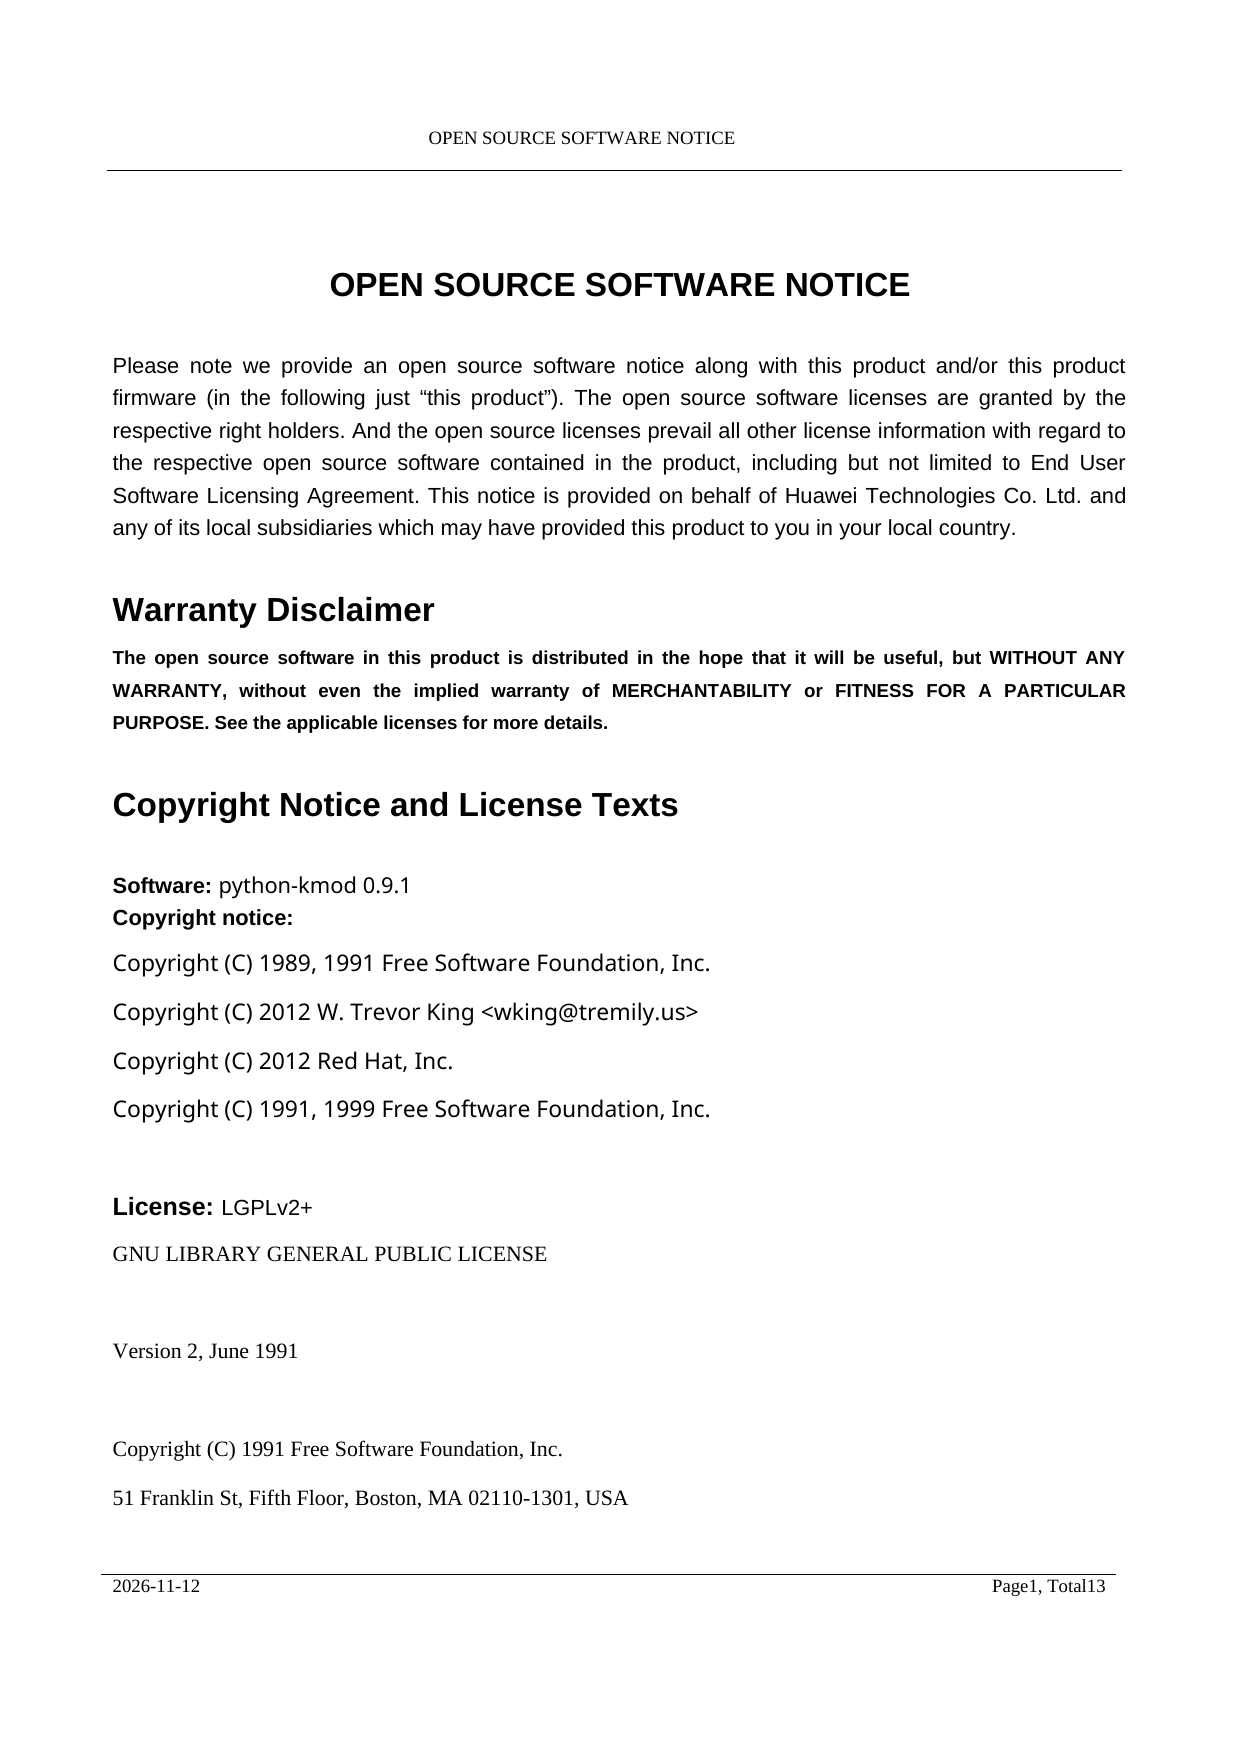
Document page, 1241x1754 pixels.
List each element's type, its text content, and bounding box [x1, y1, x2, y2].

text License: LGPLv2+ [112, 1190, 1128, 1223]
text Copyright (C) 1989, 1991 Free Software Foundation, Inc. Copyright (C) 2012 W. Trevor King <wking@tremily.us> Copyright (C) 2012 Red Hat, Inc. Copyright (C) 1991, 1999 Free Software Foundation, Inc. [112, 947, 1128, 1174]
text Copyright Notice and License Texts [112, 771, 1128, 836]
text OPEN SOURCE SOFTWARE NOTICE [112, 251, 1128, 316]
text Please note we provide an open source software notice along with this product and/or this product firmware (in the following just “this product”). The open source software licenses are granted by the respective right holders. And the open source licenses prevail all other license information with regard to the respective open source software contained in the product, including but not limited to End User Software Licensing Agreement. This notice is provided on behalf of Huawei Technologies Co. Ltd. and any of its local subsidiaries which may have provided this product to you in your local country. [112, 349, 1128, 544]
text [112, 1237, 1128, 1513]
text Copyright notice: [112, 901, 1128, 934]
text The open source software in this product is distributed in the hope that it will be useful, but WITHOUT ANY WARRANTY, without even the implied warranty of MERCHANTABILITY or FITNESS FOR A PARTICULAR PURPOSE. See the applicable licenses for more details. [112, 641, 1128, 739]
text Warranty Disclaimer [112, 576, 1128, 641]
text Software: python-kmod 0.9.1 [112, 869, 1128, 901]
